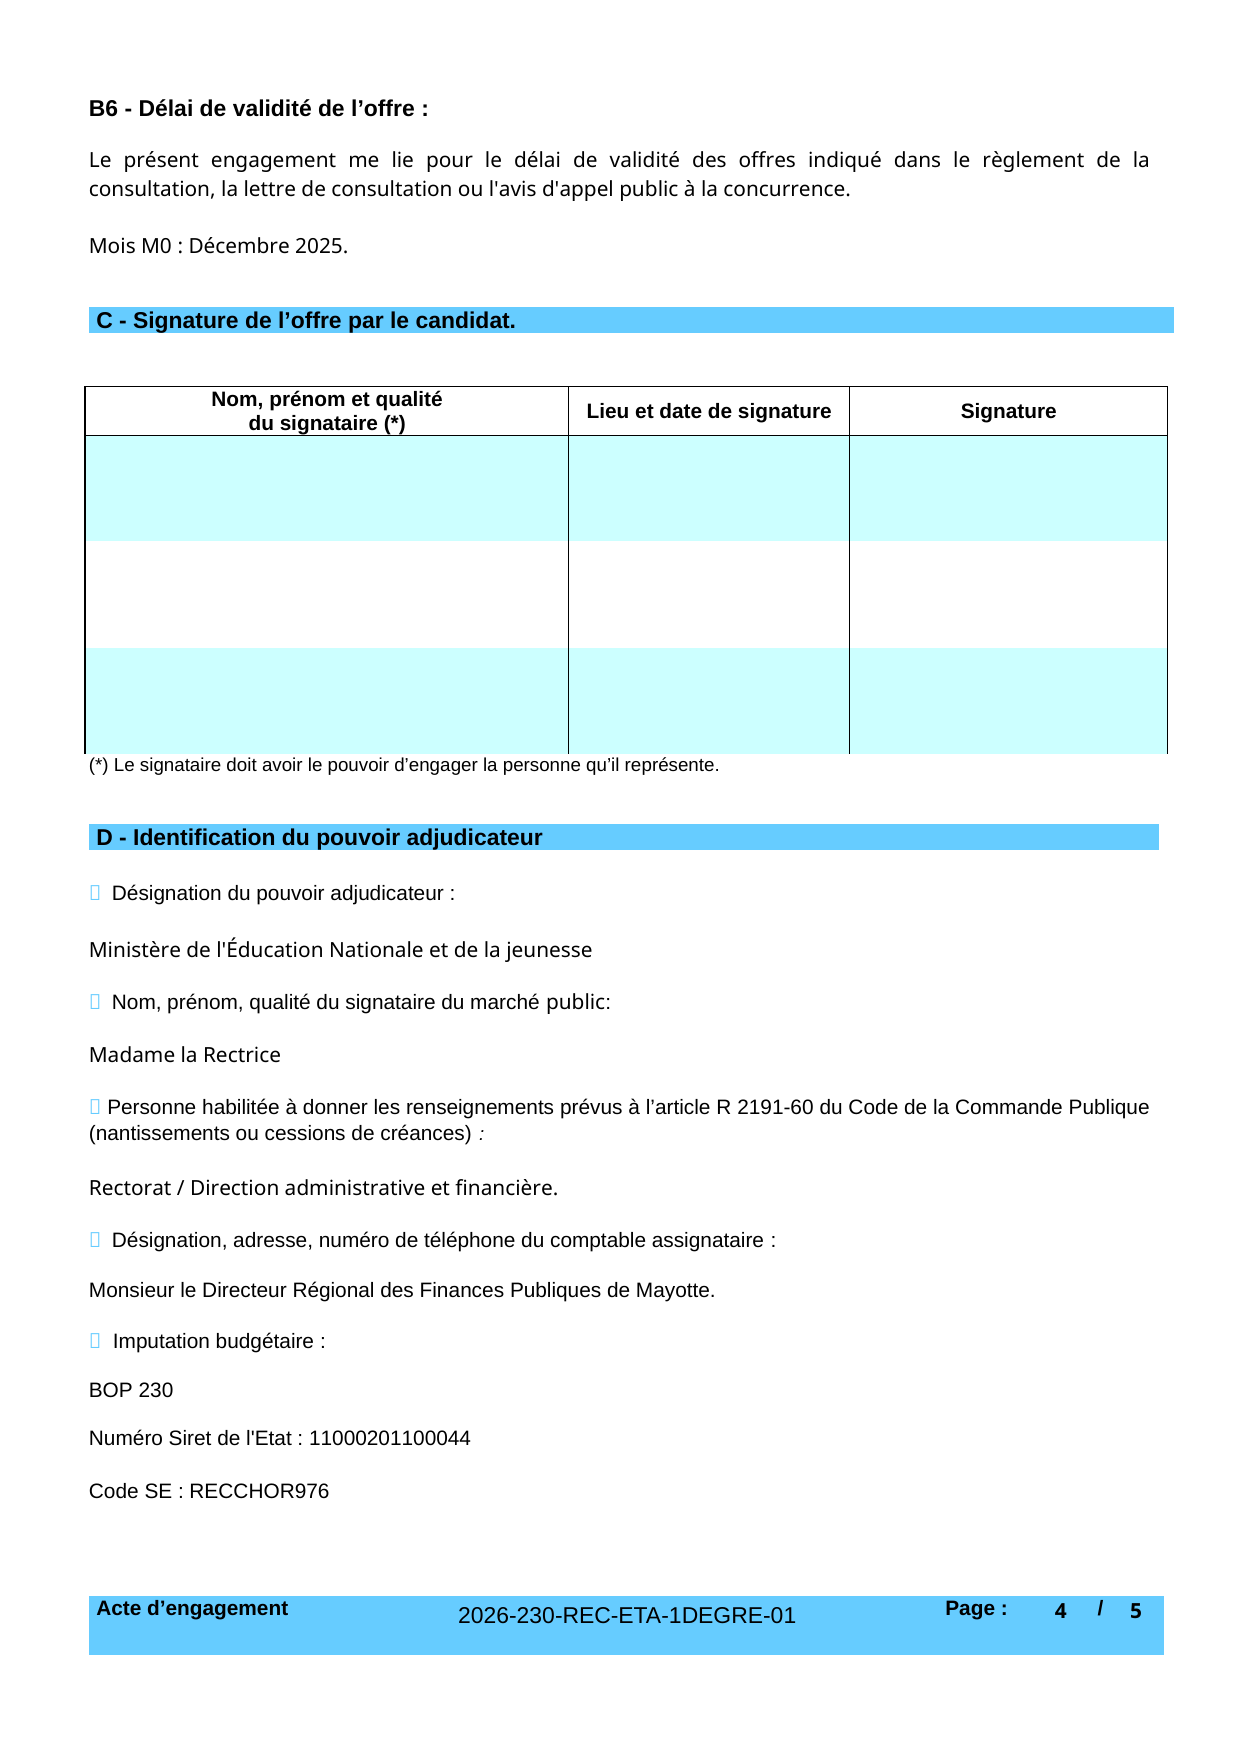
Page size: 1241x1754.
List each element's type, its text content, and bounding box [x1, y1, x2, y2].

table_cell [850, 436, 1167, 541]
table_header C - Signature de l’offre par le candidat. [89, 307, 1174, 333]
text Madame la Rectrice [89, 1040, 1152, 1068]
table_cell [86, 436, 568, 541]
text  Nom, prénom, qualité du signataire du marché public: [89, 987, 1152, 1016]
subtitle  Désignation du pouvoir adjudicateur : [89, 878, 1152, 907]
text Ministère de l'Éducation Nationale et de la jeunesse [89, 935, 1152, 963]
text  Imputation budgétaire : [89, 1326, 1152, 1354]
table_header Signature [850, 387, 1167, 435]
text Le présent engagement me lie pour le délai de validité des offres indiqué dans le règlement de la consultation, la lettre de consultation ou l'avis d'appel public à la concurrence. [89, 146, 1152, 202]
text Numéro Siret de l'Etat : 11000201100044 [89, 1426, 1152, 1478]
table_cell [86, 541, 568, 648]
table_cell [850, 648, 1167, 754]
table_cell [86, 648, 568, 754]
table_cell [850, 541, 1167, 648]
text BOP 230 [89, 1378, 1152, 1402]
text Rectorat / Direction administrative et financière. [89, 1173, 1152, 1202]
text  Désignation, adresse, numéro de téléphone du comptable assignataire : [89, 1226, 1152, 1254]
text Code SE : RECCHOR976 [89, 1478, 1152, 1502]
text (*) Le signataire doit avoir le pouvoir d’engager la personne qu’il représente. [89, 754, 1152, 776]
table_cell [569, 648, 849, 754]
text Monsieur le Directeur Régional des Finances Publiques de Mayotte. [89, 1278, 1152, 1302]
table_header D - Identification du pouvoir adjudicateur [89, 824, 1159, 850]
text  Personne habilitée à donner les renseignements prévus à l’article R 2191-60 du Code de la Commande Publique (nantissements ou cessions de créances) : [89, 1092, 1152, 1145]
table_header Lieu et date de signature [569, 387, 849, 435]
text B6 - Délai de validité de l’offre : [89, 95, 1152, 122]
text Mois M0 : Décembre 2025. [89, 231, 1152, 259]
table_header Nom, prénom et qualité du signataire (*) [86, 387, 568, 435]
table_cell [569, 541, 849, 648]
table_cell [569, 436, 849, 541]
